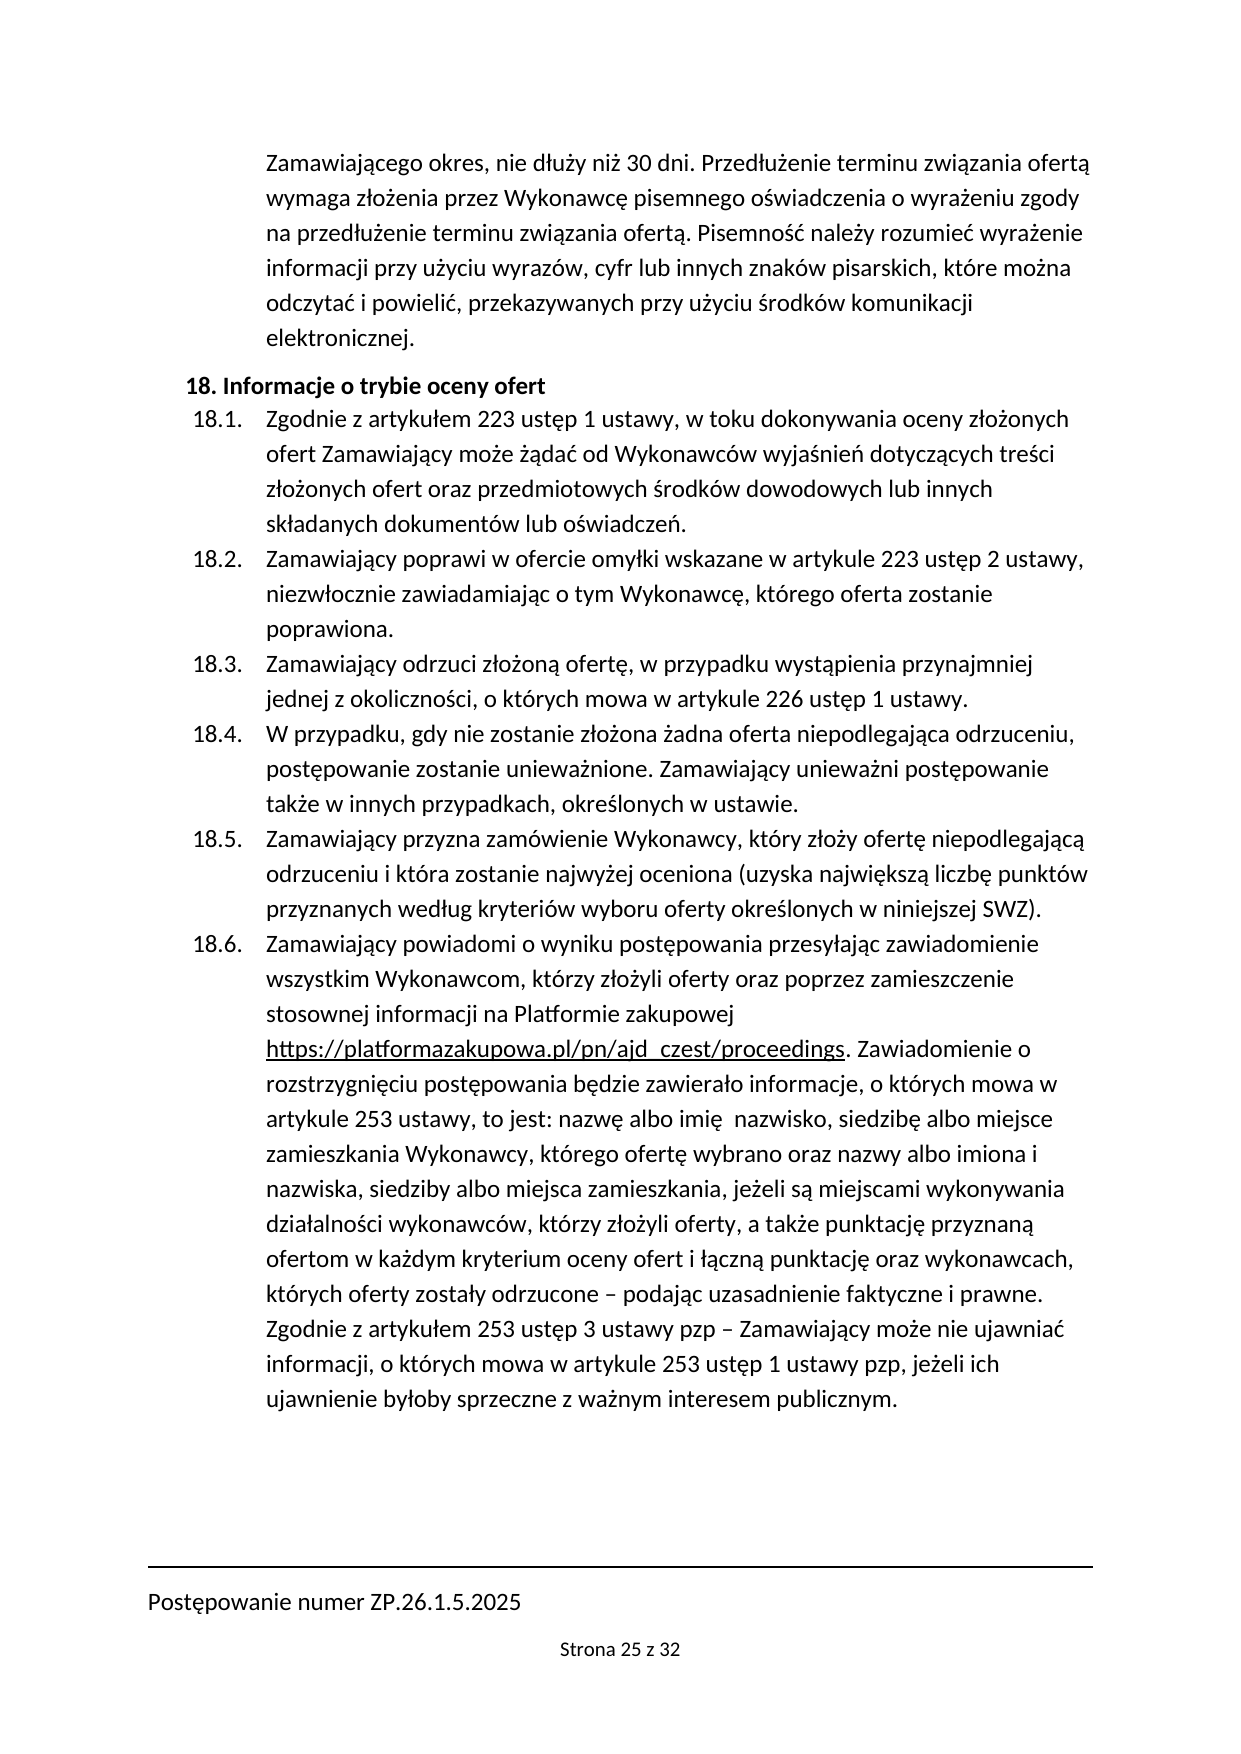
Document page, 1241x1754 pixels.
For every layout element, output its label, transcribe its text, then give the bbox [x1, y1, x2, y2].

list Zamawiający powiadomi o wyniku postępowania przesyłając zawiadomienie wszystkim Wykonawcom, którzy złożyli oferty oraz poprzez zamieszczenie stosownej informacji na Platformie zakupowej https://platformazakupowa.pl/pn/ajd_czest/proceedings. Zawiadomienie o rozstrzygnięciu postępowania będzie zawierało informacje, o których mowa w artykule 253 ustawy, to jest: nazwę albo imię nazwisko, siedzibę albo miejsce zamieszkania Wykonawcy, którego ofertę wybrano oraz nazwy albo imiona i nazwiska, siedziby albo miejsca zamieszkania, jeżeli są miejscami wykonywania działalności wykonawców, którzy złożyli oferty, a także punktację przyznaną ofertom w każdym kryterium oceny ofert i łączną punktację oraz wykonawcach, których oferty zostały odrzucone – podając uzasadnienie faktyczne i prawne. Zgodnie z artykułem 253 ustęp 3 ustawy pzp – Zamawiający może nie ujawniać informacji, o których mowa w artykule 253 ustęp 1 ustawy pzp, jeżeli ich ujawnienie byłoby sprzeczne z ważnym interesem publicznym. [192, 928, 1090, 1413]
list Zgodnie z artykułem 223 ustęp 1 ustawy, w toku dokonywania oceny złożonych ofert Zamawiający może żądać od Wykonawców wyjaśnień dotyczących treści złożonych ofert oraz przedmiotowych środków dowodowych lub innych składanych dokumentów lub oświadczeń. [192, 403, 1090, 538]
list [192, 148, 1093, 353]
list Zamawiający przyzna zamówienie Wykonawcy, który złoży ofertę niepodlegającą odrzuceniu i która zostanie najwyżej oceniona (uzyska największą liczbę punktów przyznanych według kryteriów wyboru oferty określonych w niniejszej SWZ). [192, 823, 1090, 923]
list Zamawiający poprawi w ofercie omyłki wskazane w artykule 223 ustęp 2 ustawy, niezwłocznie zawiadamiając o tym Wykonawcę, którego oferta zostanie poprawiona. [192, 543, 1090, 643]
subtitle Informacje o trybie oceny ofert [185, 370, 1093, 401]
list W przypadku, gdy nie zostanie złożona żadna oferta niepodlegająca odrzuceniu, postępowanie zostanie unieważnione. Zamawiający unieważni postępowanie także w innych przypadkach, określonych w ustawie. [192, 718, 1090, 818]
list Zamawiający odrzuci złożoną ofertę, w przypadku wystąpienia przynajmniej jednej z okoliczności, o których mowa w artykule 226 ustęp 1 ustawy. [192, 648, 1090, 713]
